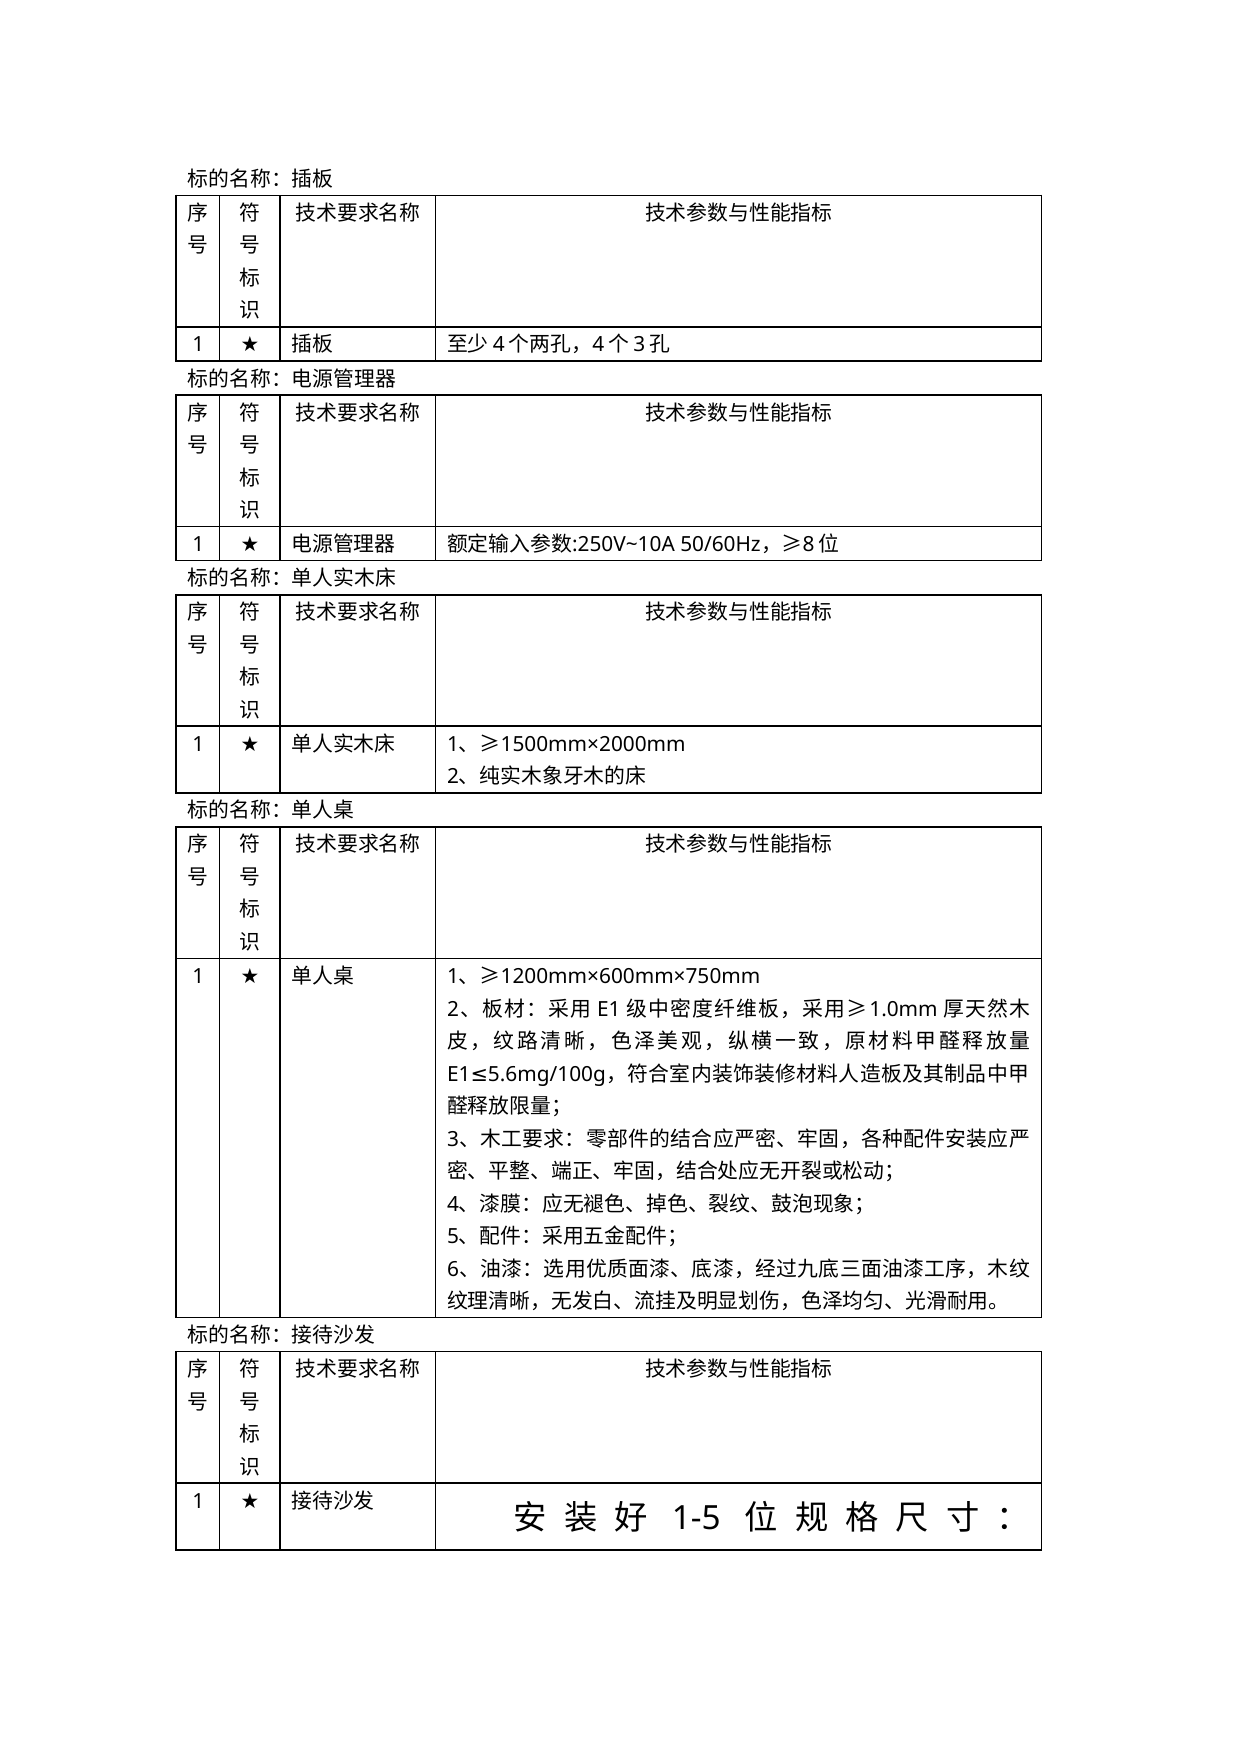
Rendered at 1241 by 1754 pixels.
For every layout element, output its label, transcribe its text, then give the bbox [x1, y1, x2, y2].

table_cell 1 [177, 527, 219, 560]
table_header 技术参数与性能指标 [436, 828, 1041, 958]
table_header 序号 [177, 1352, 219, 1482]
table_cell 额定输入参数:250V~10A 50/60Hz，≥8位 [436, 527, 1041, 560]
table_header 符号标识 [220, 396, 279, 526]
table_cell 插板 [281, 328, 435, 360]
table_cell 单人实木床 [281, 727, 435, 792]
text 标的名称：单人桌 [187, 793, 1053, 826]
text 标的名称：电源管理器 [187, 362, 1053, 394]
table_cell 1 [177, 727, 219, 792]
table_header 技术参数与性能指标 [436, 596, 1041, 725]
text 标的名称：单人实木床 [187, 561, 1053, 594]
table_cell 单人桌 [281, 959, 435, 1317]
table_header 技术要求名称 [281, 1352, 435, 1482]
table_cell 1 [177, 328, 219, 360]
table_cell ★ [220, 727, 279, 792]
table_cell 1、≥1500mm×2000mm 2、纯实木象牙木的床 [436, 727, 1041, 792]
table_cell 1 [177, 1484, 219, 1549]
table_header 技术要求名称 [281, 396, 435, 526]
table_header 技术参数与性能指标 [436, 396, 1041, 526]
table_header 符号标识 [220, 596, 279, 725]
table_header 序号 [177, 396, 219, 526]
table_cell 1、≥1200mm×600mm×750mm 2、板材：采用E1级中密度纤维板，采用≥1.0mm厚天然木皮，纹路清晰，色泽美观，纵横一致，原材料甲醛释放量E1≤5.6mg/100g，符合室内装饰装修材料人造板及其制品中甲醛释放限量； 3、木工要求：零部件的结合应严密、牢固，各种配件安装应严密、平整、端正、牢固，结合处应无开裂或松动； 4、漆膜：应无褪色、掉色、裂纹、鼓泡现象； 5、配件：采用五金配件； 6、油漆：选用优质面漆、底漆，经过九底三面油漆工序，木纹纹理清晰，无发白、流挂及明显划伤，色泽均匀、光滑耐用。 [436, 959, 1041, 1317]
table_header 序号 [177, 196, 219, 326]
table_cell 接待沙发 [281, 1484, 435, 1549]
table_header 技术要求名称 [281, 596, 435, 725]
table_cell ★ [220, 328, 279, 360]
table_cell 电源管理器 [281, 527, 435, 560]
table_header 技术要求名称 [281, 196, 435, 326]
table_header 技术参数与性能指标 [436, 196, 1041, 326]
table_cell ★ [220, 959, 279, 1317]
table_cell 至少4个两孔，4个3孔 [436, 328, 1041, 360]
text 标的名称：接待沙发 [187, 1318, 1053, 1351]
table_cell 1 [177, 959, 219, 1317]
table_header 符号标识 [220, 196, 279, 326]
table_header 序号 [177, 828, 219, 958]
table_header 技术参数与性能指标 [436, 1352, 1041, 1482]
table_cell ★ [220, 527, 279, 560]
table_header 符号标识 [220, 828, 279, 958]
table_cell ★ [220, 1484, 279, 1549]
table_header 技术要求名称 [281, 828, 435, 958]
table_header 序号 [177, 596, 219, 725]
text 标的名称：插板 [187, 162, 1053, 194]
table_header 符号标识 [220, 1352, 279, 1482]
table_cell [436, 1484, 1041, 1549]
